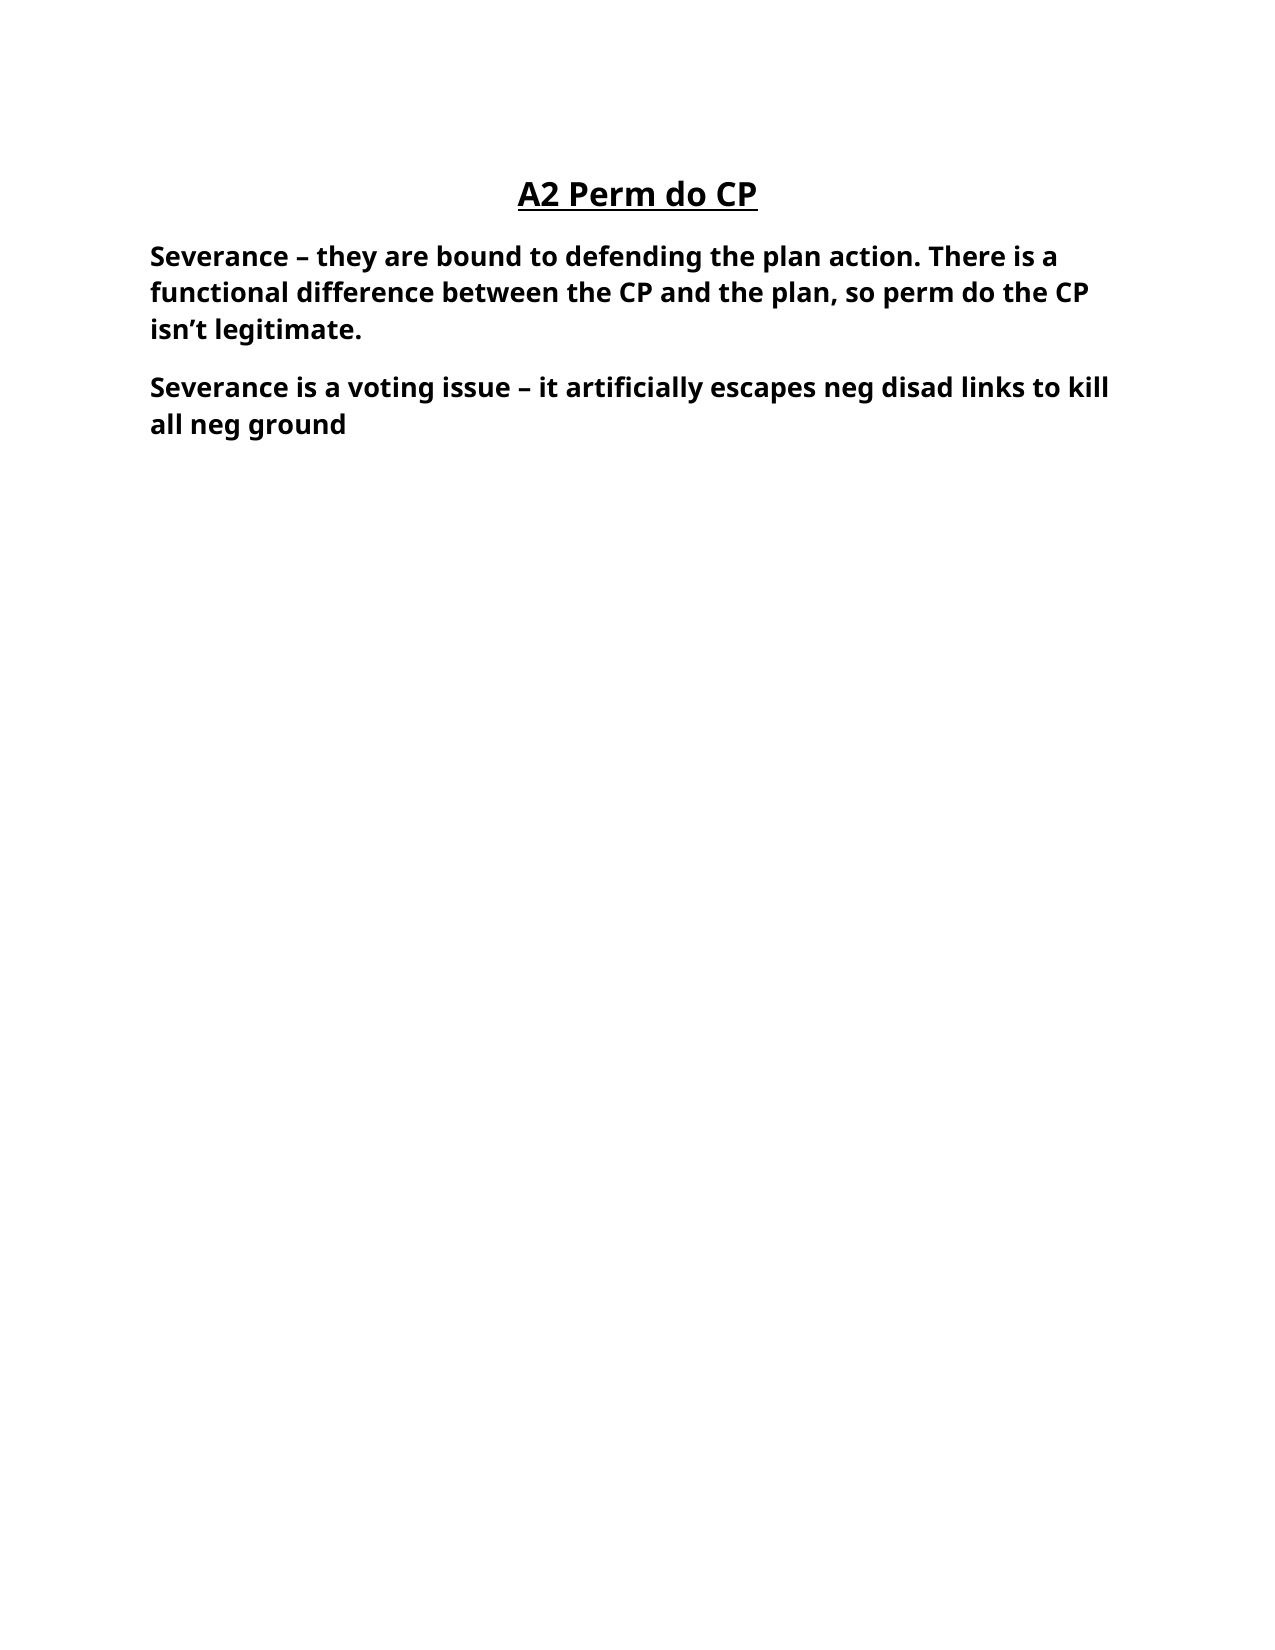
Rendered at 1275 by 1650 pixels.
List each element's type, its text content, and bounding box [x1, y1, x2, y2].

subtitle Severance – they are bound to defending the plan action. There is a functional difference between the CP and the plan, so perm do the CP isn’t legitimate. [150, 237, 1125, 348]
subtitle A2 Perm do CP [150, 171, 1125, 216]
subtitle Severance is a voting issue – it artificially escapes neg disad links to kill all neg ground [150, 368, 1125, 442]
